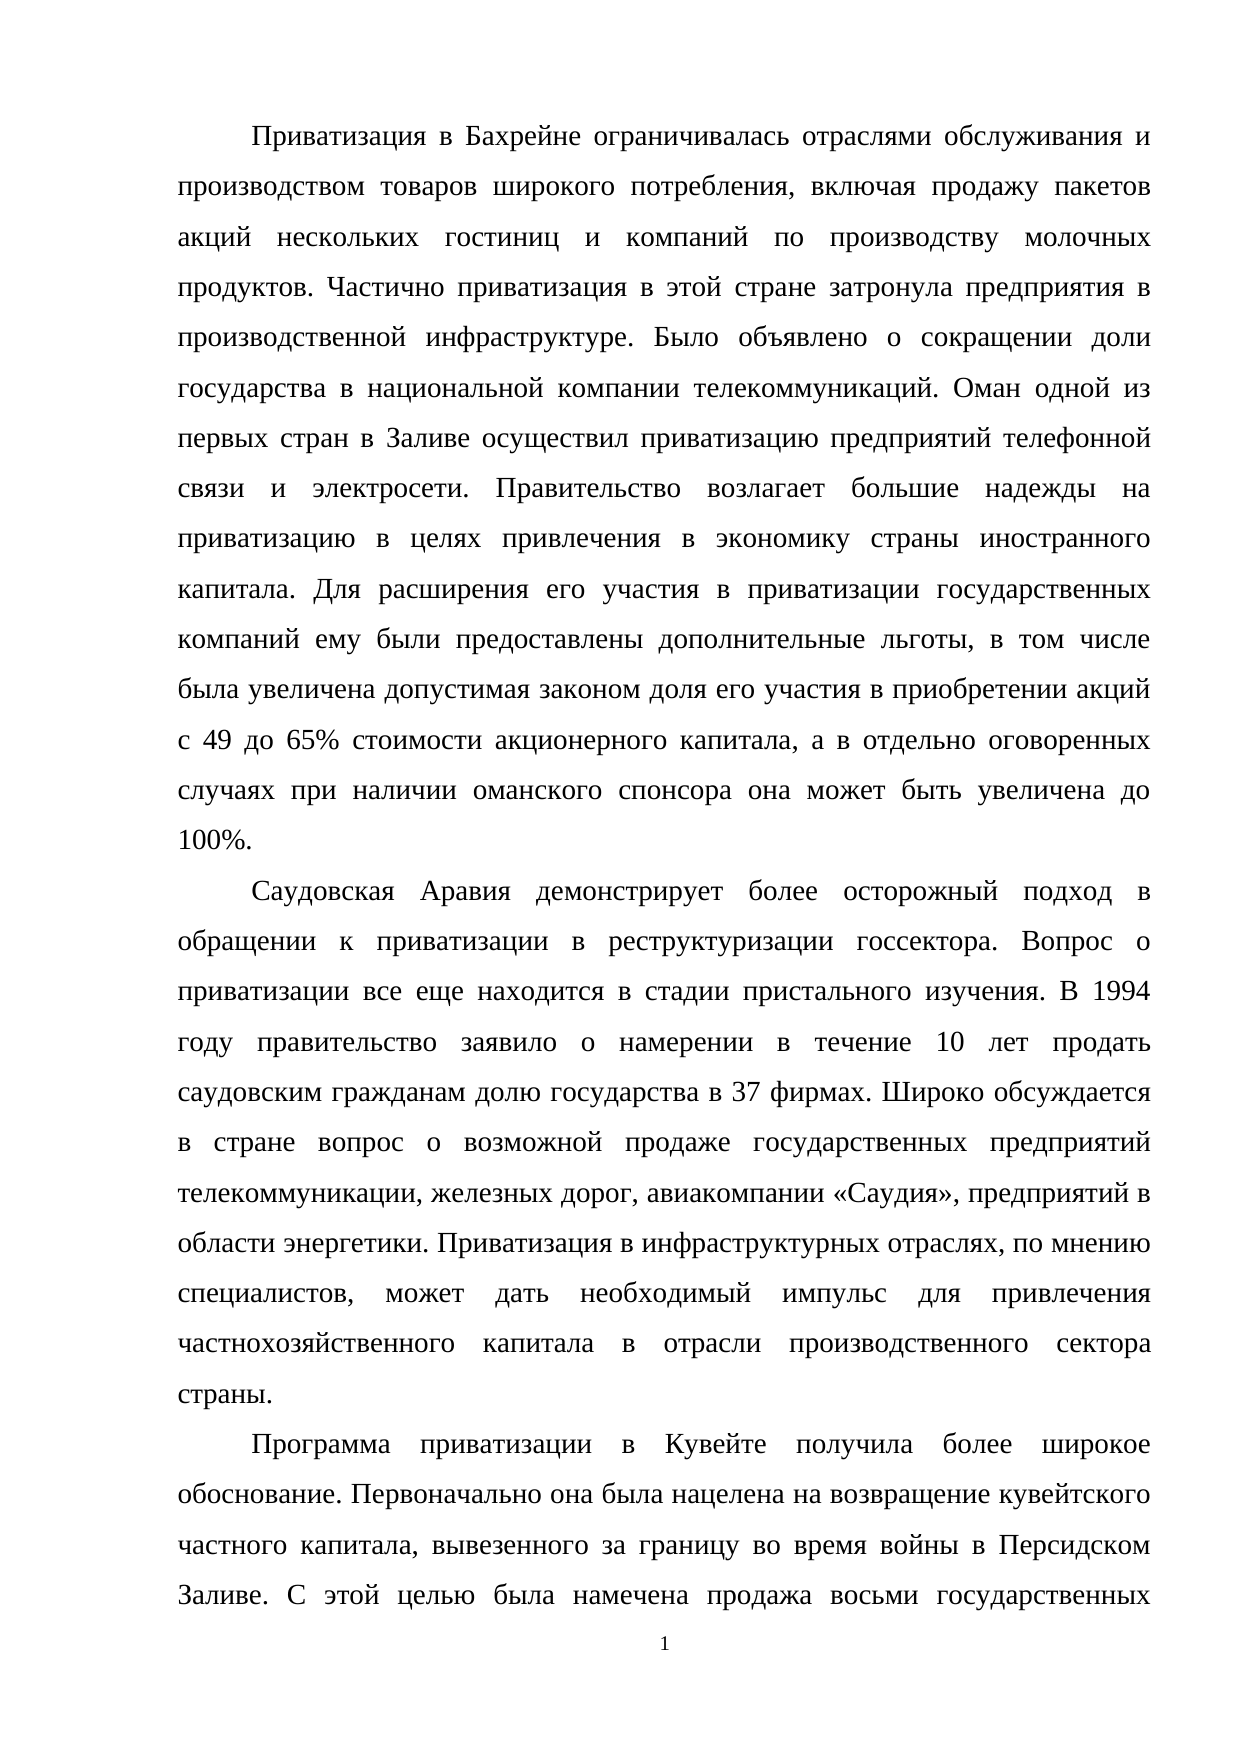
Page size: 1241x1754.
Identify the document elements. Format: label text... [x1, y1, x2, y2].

text Саудовская Аравия демонстрирует более осторожный подход в обращении к приватизации в реструктуризации госсектора. Вопрос о приватизации все еще находится в стадии пристального изучения. В 1994 году правительство заявило о намерении в течение 10 лет продать саудовским гражданам долю государства в 37 фирмах. Широко обсуждается в стране вопрос о возможной продаже государственных предприятий телекоммуникации, железных дорог, авиакомпании «Саудия», предприятий в области энергетики. Приватизация в инфраструктурных отраслях, по мнению специалистов, может дать необходимый импульс для привлечения частнохозяйственного капитала в отрасли производственного сектора страны. [177, 873, 1152, 1409]
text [177, 1426, 1152, 1611]
text Приватизация в Бахрейне ограничивалась отраслями обслуживания и производством товаров широкого потребления, включая продажу пакетов акций нескольких гостиниц и компаний по производству молочных продуктов. Частично приватизация в этой стране затронула предприятия в производственной инфраструктуре. Было объявлено о сокращении доли государства в национальной компании телекоммуникаций. Оман одной из первых стран в Заливе осуществил приватизацию предприятий телефонной связи и электросети. Правительство возлагает большие надежды на приватизацию в целях привлечения в экономику страны иностранного капитала. Для расширения его участия в приватизации государственных компаний ему были предоставлены дополнительные льготы, в том числе была увеличена допустимая законом доля его участия в приобретении акций с 49 до 65% стоимости акционерного капитала, а в отдельно оговоренных случаях при наличии оманского спонсора она может быть увеличена до 100%. [177, 118, 1152, 856]
